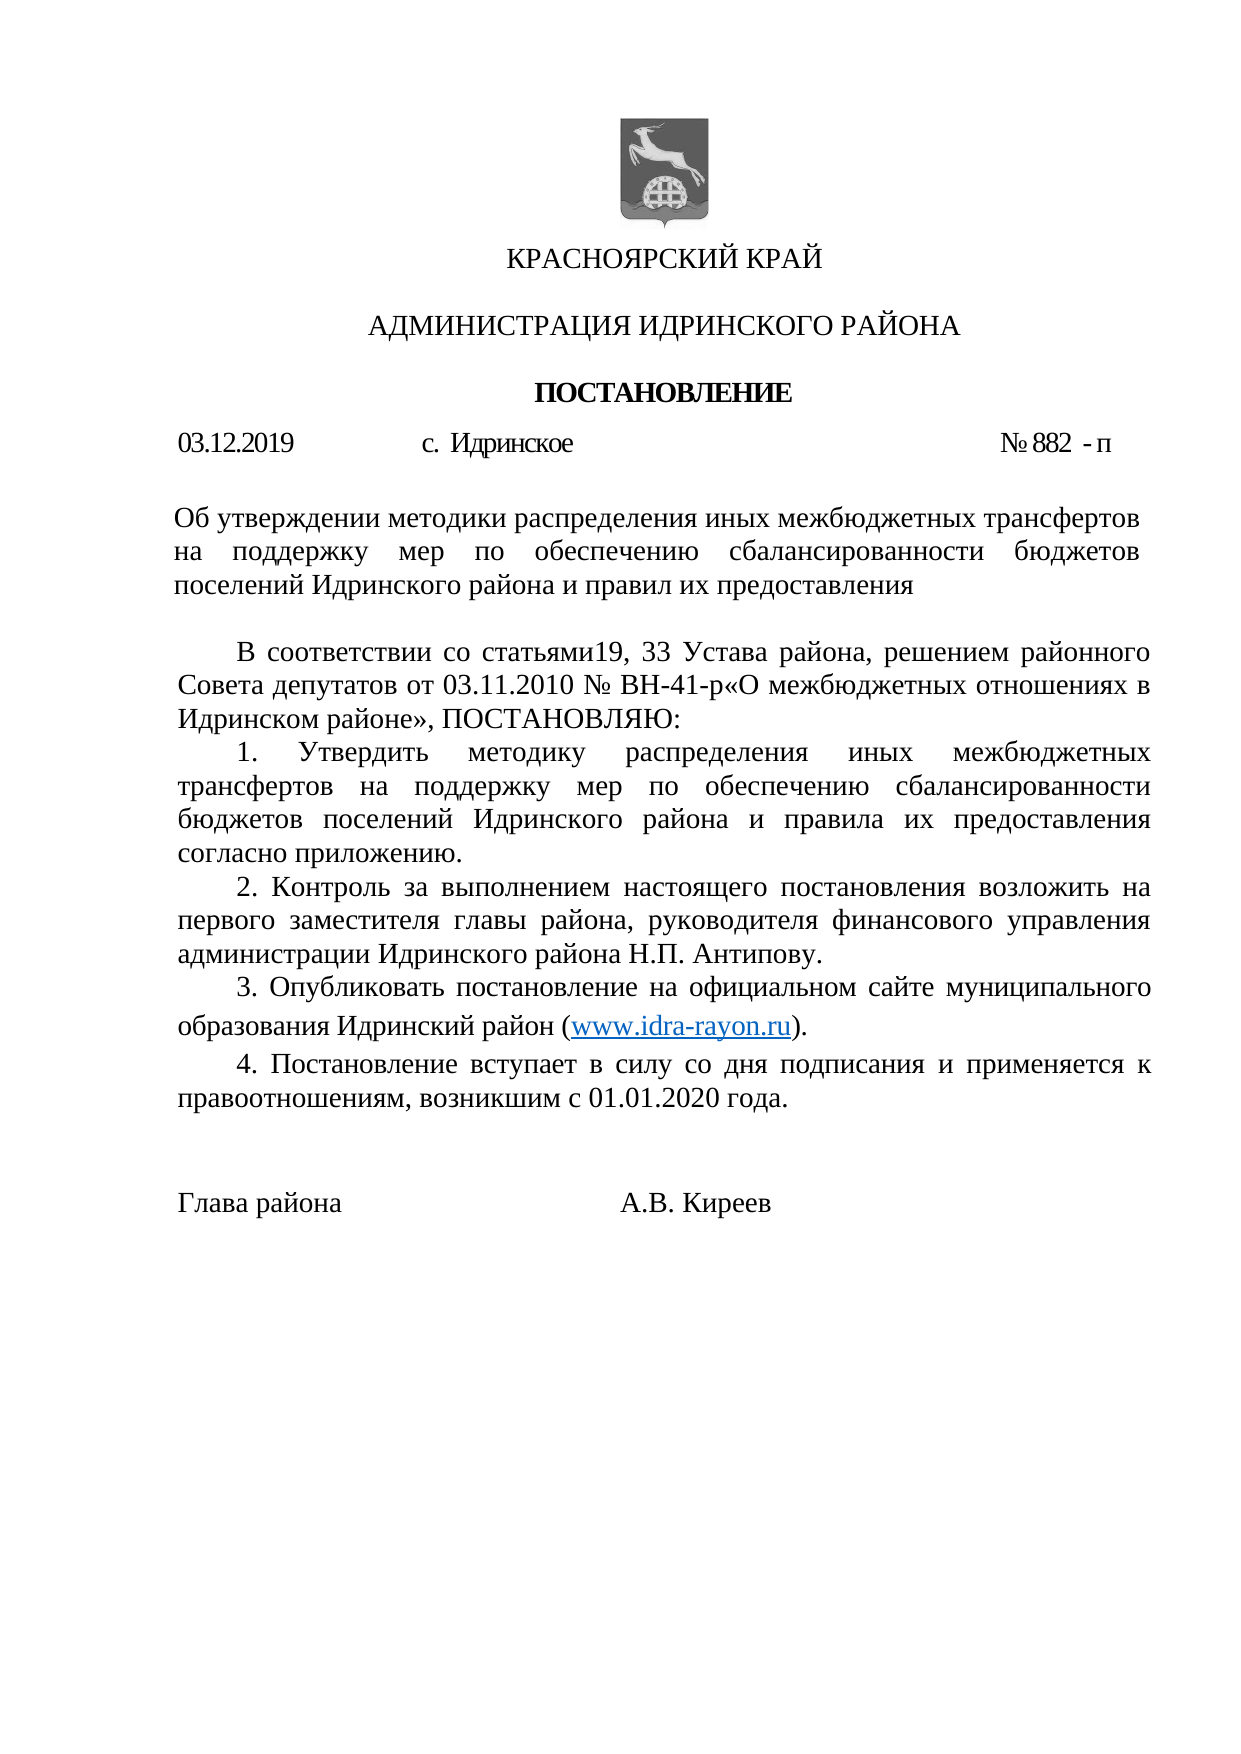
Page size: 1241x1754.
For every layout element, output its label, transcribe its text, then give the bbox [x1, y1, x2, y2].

list 2. Контроль за выполнением настоящего постановления возложить на первого заместителя главы района, руководителя финансового управления администрации Идринского района Н.П. Антипову. [177, 869, 1152, 969]
text ПОСТАНОВЛЕНИЕ [177, 375, 1152, 409]
text В соответствии со статьями19, 33 Устава района, решением районного Совета депутатов от 03.11.2010 № ВН-41-р«О межбюджетных отношениях в Идринском районе», ПОСТАНОВЛЯЮ: [177, 634, 1152, 734]
text АДМИНИСТРАЦИЯ ИДРИНСКОГО РАЙОНА [177, 308, 1152, 342]
list Глава района А.В. Киреев [177, 1186, 1152, 1219]
list 4. Постановление вступает в силу со дня подписания и применяется к правоотношениям, возникшим с 01.01.2020 года. [177, 1046, 1152, 1113]
table_header Об утверждении методики распределения иных межбюджетных трансфертов на поддержку мер по обеспечению сбалансированности бюджетов поселений Идринского района и правил их предоставления [163, 500, 1152, 600]
text 03.12.2019 с. Идринское № 882 - п [177, 425, 1152, 459]
list 3. Опубликовать постановление на официальном сайте муниципального образования Идринский район (www.idra-rayon.ru). [177, 969, 1152, 1041]
text 1. Утвердить методику распределения иных межбюджетных трансфертов на поддержку мер по обеспечению сбалансированности бюджетов поселений Идринского района и правила их предоставления согласно приложению. [177, 734, 1152, 869]
text КРАСНОЯРСКИЙ КРАЙ [177, 241, 1152, 274]
